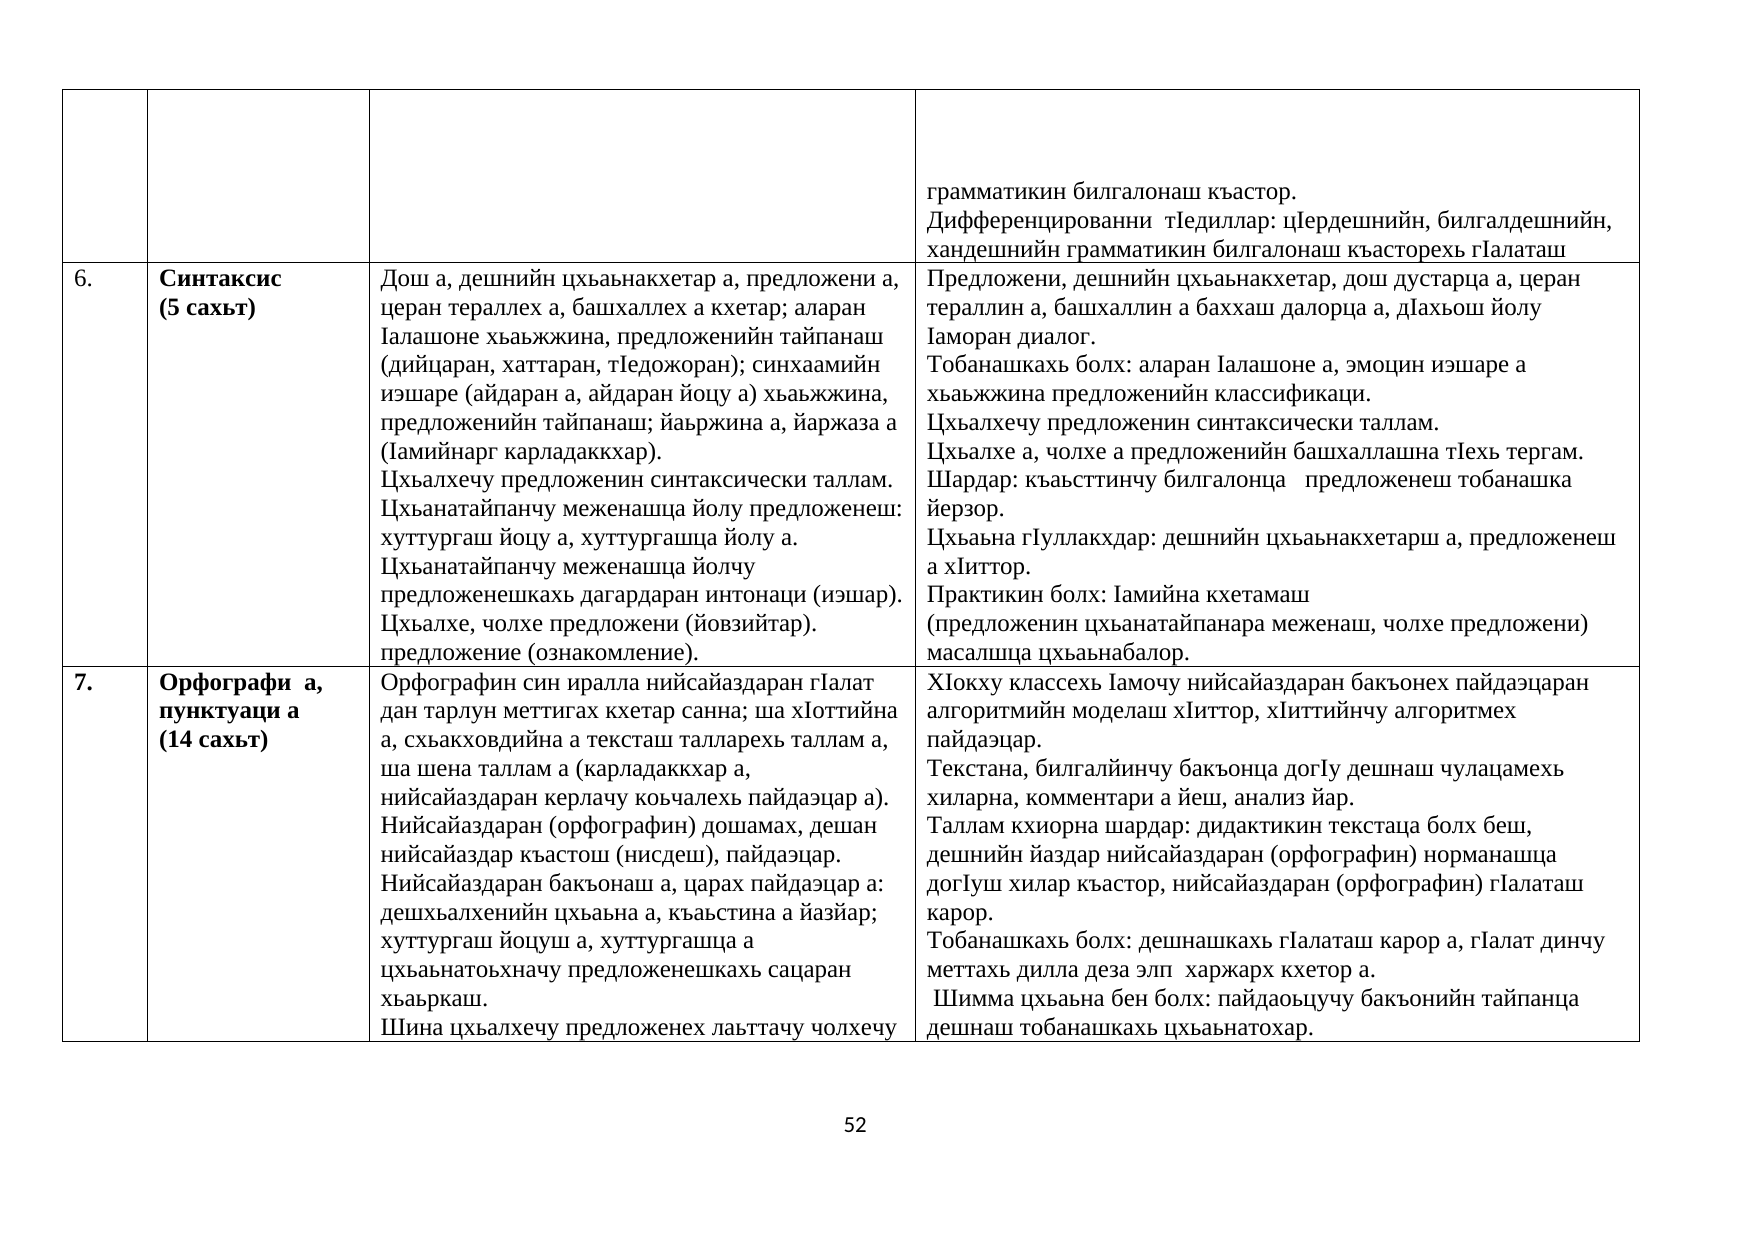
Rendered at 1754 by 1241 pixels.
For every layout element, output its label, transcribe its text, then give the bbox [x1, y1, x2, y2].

table_cell Предложени, дешнийн цхьаьнакхетар, дош дустарца а, церан тераллин а, башхаллин а баххаш далорца а, дӀахьош йолу Ӏаморан диалог. Тобанашкахь болх: аларан Ӏалашоне а, эмоцин иэшаре а хьаьжжина предложенийн классификаци. Цхьалхечу предложенин синтаксически таллам. Цхьалхе а, чолхе а предложенийн башхаллашна тӀехь тергам. Шардар: къаьсттинчу билгалонца предложенеш тобанашка йерзор. Цхьаьна гӀуллакхдар: дешнийн цхьаьнакхетарш а, предложенеш а хӀиттор. Практикин болх: Ӏамийна кхетамаш (предложенин цхьанатайпанара меженаш, чолхе предложени) масалшца цхьаьнабалор. [916, 263, 1639, 666]
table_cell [148, 667, 369, 1041]
table_cell Дош а, дешнийн цхьаьнакхетар а, предложени а, церан тераллех а, башхаллех а кхетар; аларан Ӏалашоне хьаьжжина, предложенийн тайпанаш (дийцаран, хаттаран, тӀедожоран); синхаамийн иэшаре (айдаран а, айдаран йоцу а) хьаьжжина, предложенийн тайпанаш; йаьржина а, йаржаза а (Ӏамийнарг карладаккхар). Цхьалхечу предложенин синтаксически таллам. Цхьанатайпанчу меженашца йолу предложенеш: хуттургаш йоцу а, хуттургашца йолу а. Цхьанатайпанчу меженашца йолчу предложенешкахь дагардаран интонаци (иэшар). Цхьалхе, чолхе предложени (йовзийтар). предложение (ознакомление). [370, 263, 915, 666]
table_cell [370, 90, 915, 262]
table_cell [916, 667, 1639, 1041]
table_cell 6. [63, 263, 147, 666]
table_cell 7. [63, 667, 147, 1041]
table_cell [370, 667, 915, 1041]
table_cell Синтаксис (5 сахьт) [148, 263, 369, 666]
